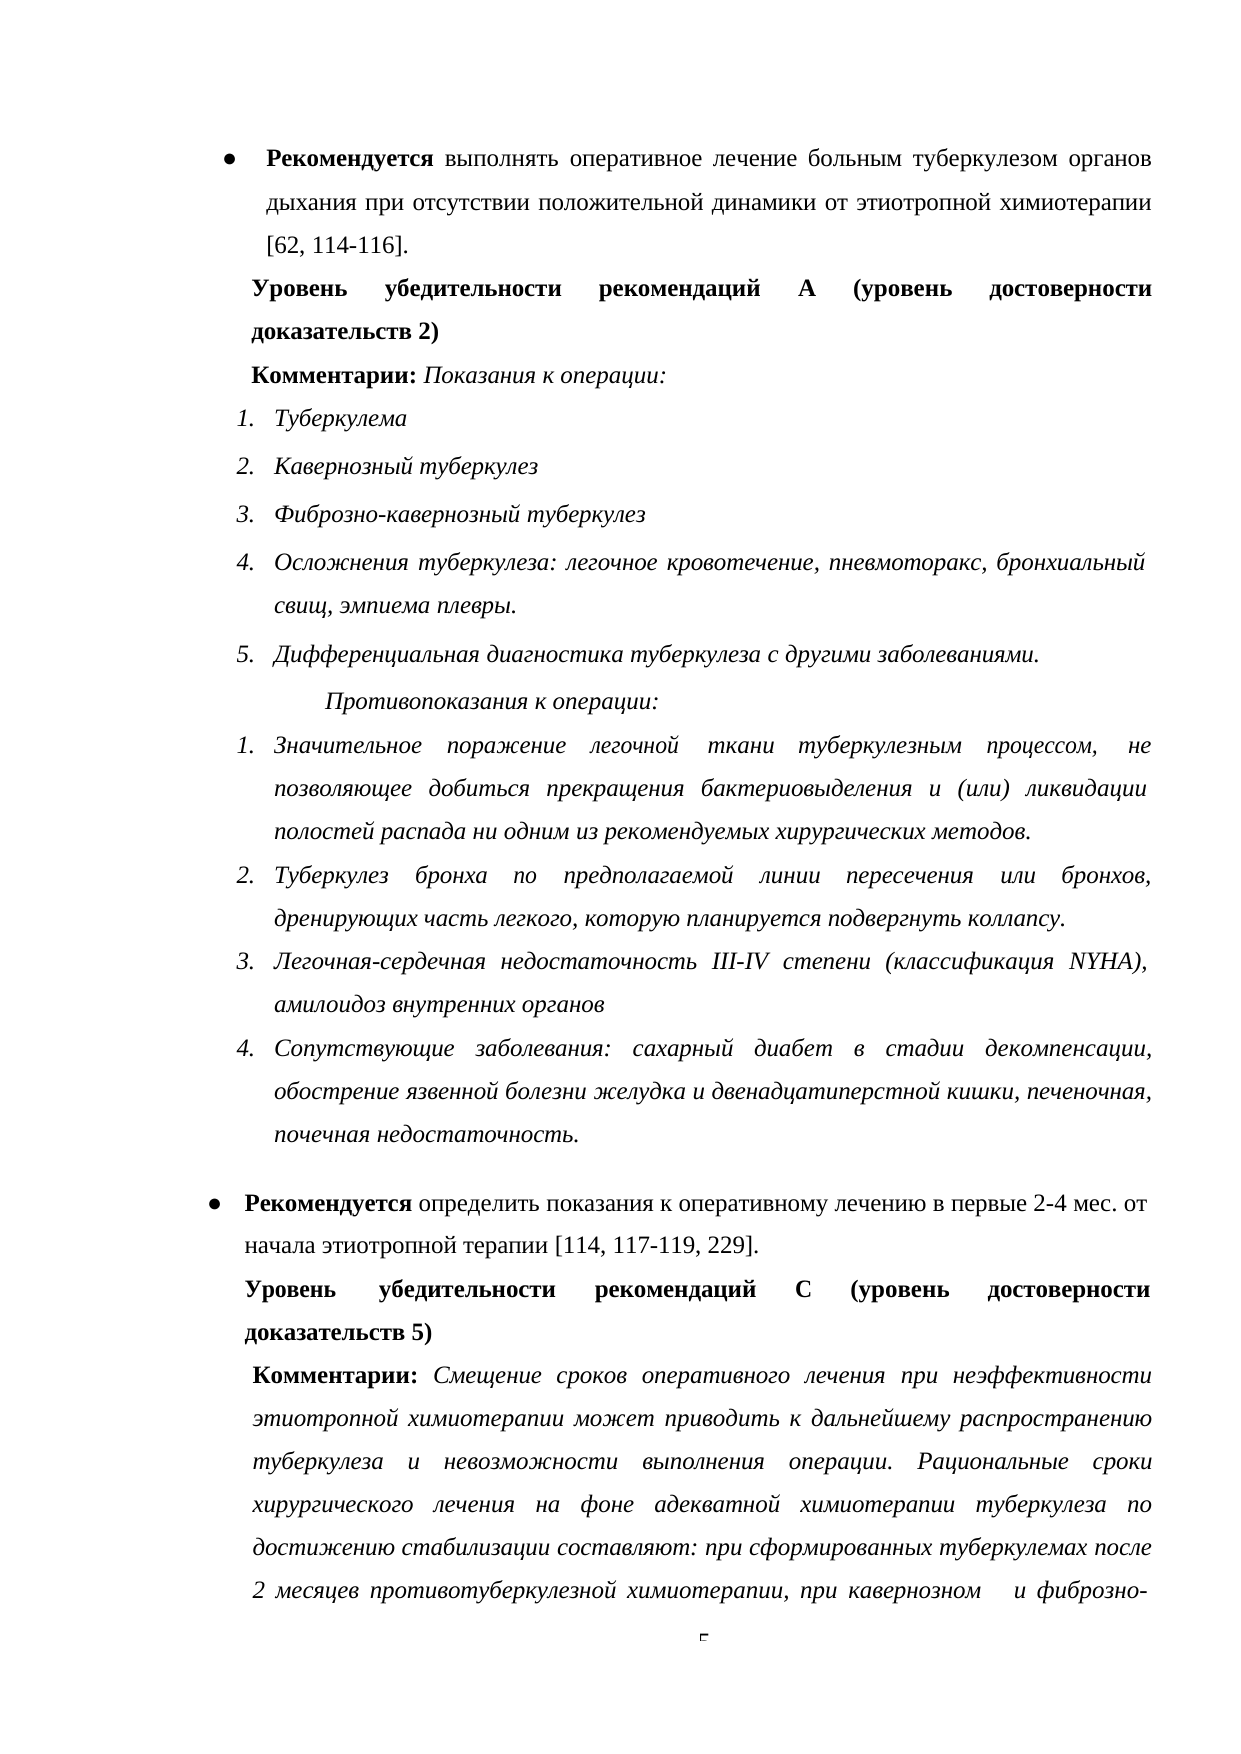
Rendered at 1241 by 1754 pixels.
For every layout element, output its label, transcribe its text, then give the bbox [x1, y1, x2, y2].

list Туберкулез бронха по предполагаемой линии пересечения или бронхов, дренирующих часть легкого, которую планируется подвергнуть коллапсу. [236, 860, 1152, 932]
subtitle Уровень убедительности рекомендаций С (уровень достоверности доказательств 5) [244, 1274, 1152, 1346]
list Сопутствующие заболевания: сахарный диабет в стадии декомпенсации, обострение язвенной болезни желудка и двенадцатиперстной кишки, печеночная, почечная недостаточность. [236, 1033, 1152, 1148]
list Рекомендуется определить показания к оперативному лечению в первые 2-4 мес. от начала этиотропной терапии [114, 117-119, 229]. [207, 1188, 1151, 1259]
list Легочная-сердечная недостаточность III-IV степени (классификация NYHA), амилоидоз внутренних органов [236, 946, 1151, 1018]
list Кавернозный туберкулез [236, 451, 1163, 480]
list Дифференциальная диагностика туберкулеза с другими заболеваниями. Противопоказания к операции: [236, 639, 1045, 715]
list Осложнения туберкулеза: легочное кровотечение, пневмоторакс, бронхиальный свищ, эмпиема плевры. [236, 547, 1151, 619]
subtitle Уровень убедительности рекомендаций А (уровень достоверности доказательств 2) [251, 273, 1152, 345]
list Рекомендуется выполнять оперативное лечение больным туберкулезом органов дыхания при отсутствии положительной динамики от этиотропной химиотерапии [62, 114-116]. [222, 143, 1152, 258]
text позволяющее добиться прекращения бактериовыделения и (или) ликвидации полостей распада ни одним из рекомендуемых хирургических методов. [274, 773, 1152, 845]
list Фиброзно-кавернозный туберкулез [236, 499, 1163, 528]
list Значительное поражение легочной ткани туберкулезным процессом, не [236, 734, 1163, 759]
text Комментарии: Смещение сроков оперативного лечения при неэффективности этиотропной химиотерапии может приводить к дальнейшему распространению туберкулеза и невозможности выполнения операции. Рациональные сроки хирургического лечения на фоне адекватной химиотерапии туберкулеза по достижению стабилизации составляют: при сформированных туберкулемах после 2 месяцев противотуберкулезной химиотерапии, при кавернозном и фиброзно- [252, 1361, 1152, 1603]
text Комментарии: Показания к операции: [251, 360, 1163, 388]
list Туберкулема [236, 403, 1163, 432]
